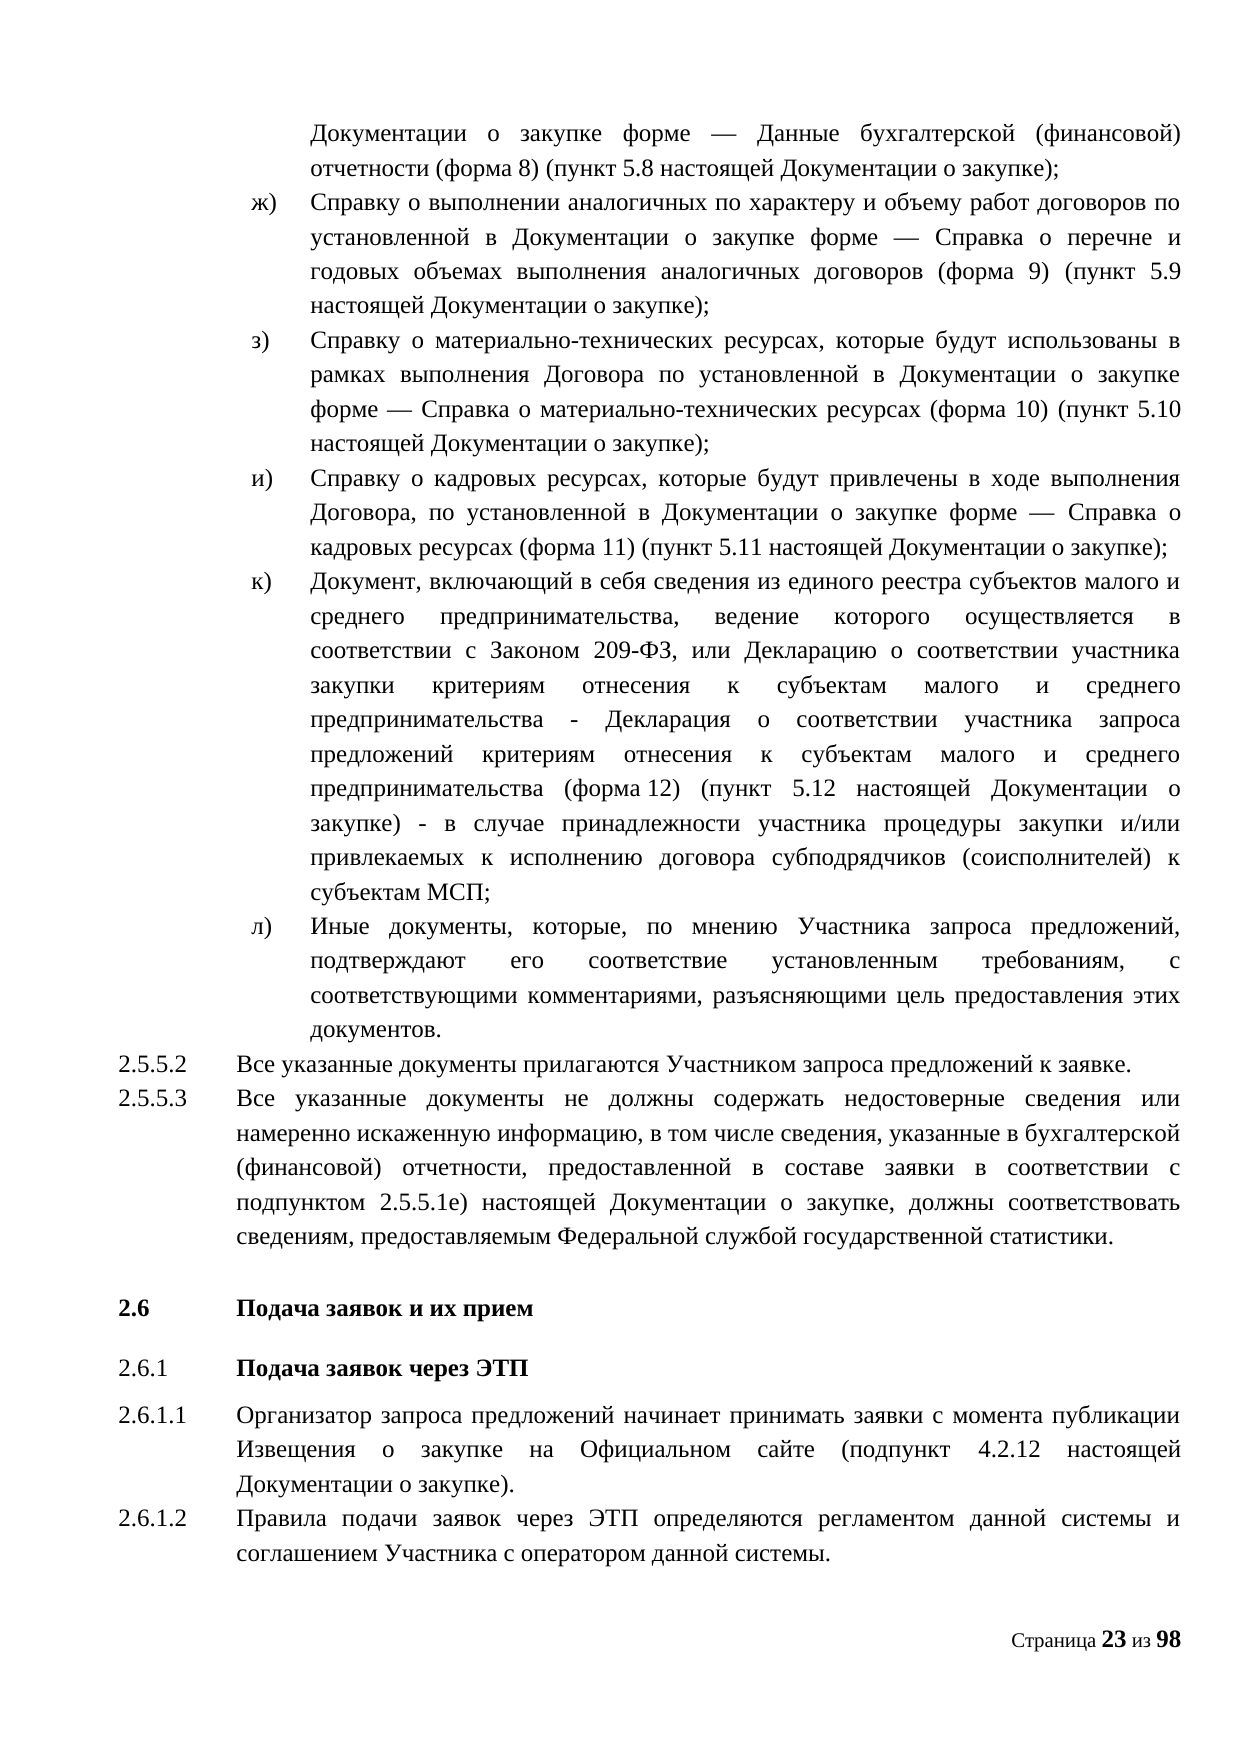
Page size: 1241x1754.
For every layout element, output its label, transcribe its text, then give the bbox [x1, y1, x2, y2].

list Правила подачи заявок через ЭТП определяются регламентом данной системы и соглашением Участника с оператором данной системы. [118, 1503, 1181, 1567]
list Справку о материально-технических ресурсах, которые будут использованы в рамках выполнения Договора по установленной в Документации о закупке форме — Справка о материально-технических ресурсах (форма 10) (пункт 5.10 настоящей Документации о закупке); [251, 325, 1181, 457]
subtitle Подача заявок и их прием [118, 1293, 1181, 1322]
list Справку о кадровых ресурсах, которые будут привлечены в ходе выполнения Договора, по установленной в Документации о закупке форме — Справка о кадровых ресурсах (форма 11) (пункт 5.11 настоящей Документации о закупке); [251, 463, 1181, 561]
list Все указанные документы не должны содержать недостоверные сведения или намеренно искаженную информацию, в том числе сведения, указанные в бухгалтерской (финансовой) отчетности, предоставленной в составе заявки в соответствии с подпунктом 2.5.5.1е) настоящей Документации о закупке, должны соответствовать сведениям, предоставляемым Федеральной службой государственной статистики. [118, 1083, 1181, 1250]
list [310, 118, 1181, 181]
list Иные документы, которые, по мнению Участника запроса предложений, подтверждают его соответствие установленным требованиям, с соответствующими комментариями, разъясняющими цель предоставления этих документов. [251, 911, 1181, 1043]
list Подача заявок через ЭТП [118, 1353, 1181, 1382]
list Справку о выполнении аналогичных по характеру и объему работ договоров по установленной в Документации о закупке форме — Справка о перечне и годовых объемах выполнения аналогичных договоров (форма 9) (пункт 5.9 настоящей Документации о закупке); [251, 187, 1181, 319]
list Все указанные документы прилагаются Участником запроса предложений к заявке. [118, 1049, 1181, 1078]
list Организатор запроса предложений начинает принимать заявки с момента публикации Извещения о закупке на Официальном сайте (подпункт 4.2.12 настоящей Документации о закупке). [118, 1400, 1181, 1498]
list Документ, включающий в себя сведения из единого реестра субъектов малого и среднего предпринимательства, ведение которого осуществляется в соответствии с Законом 209-ФЗ, или Декларацию о соответствии участника закупки критериям отнесения к субъектам малого и среднего предпринимательства - Декларация о соответствии участника запроса предложений критериям отнесения к субъектам малого и среднего предпринимательства (форма 12) (пункт 5.12 настоящей Документации о закупке) - в случае принадлежности участника процедуры закупки и/или привлекаемых к исполнению договора субподрядчиков (соисполнителей) к субъектам МСП; [251, 566, 1181, 905]
